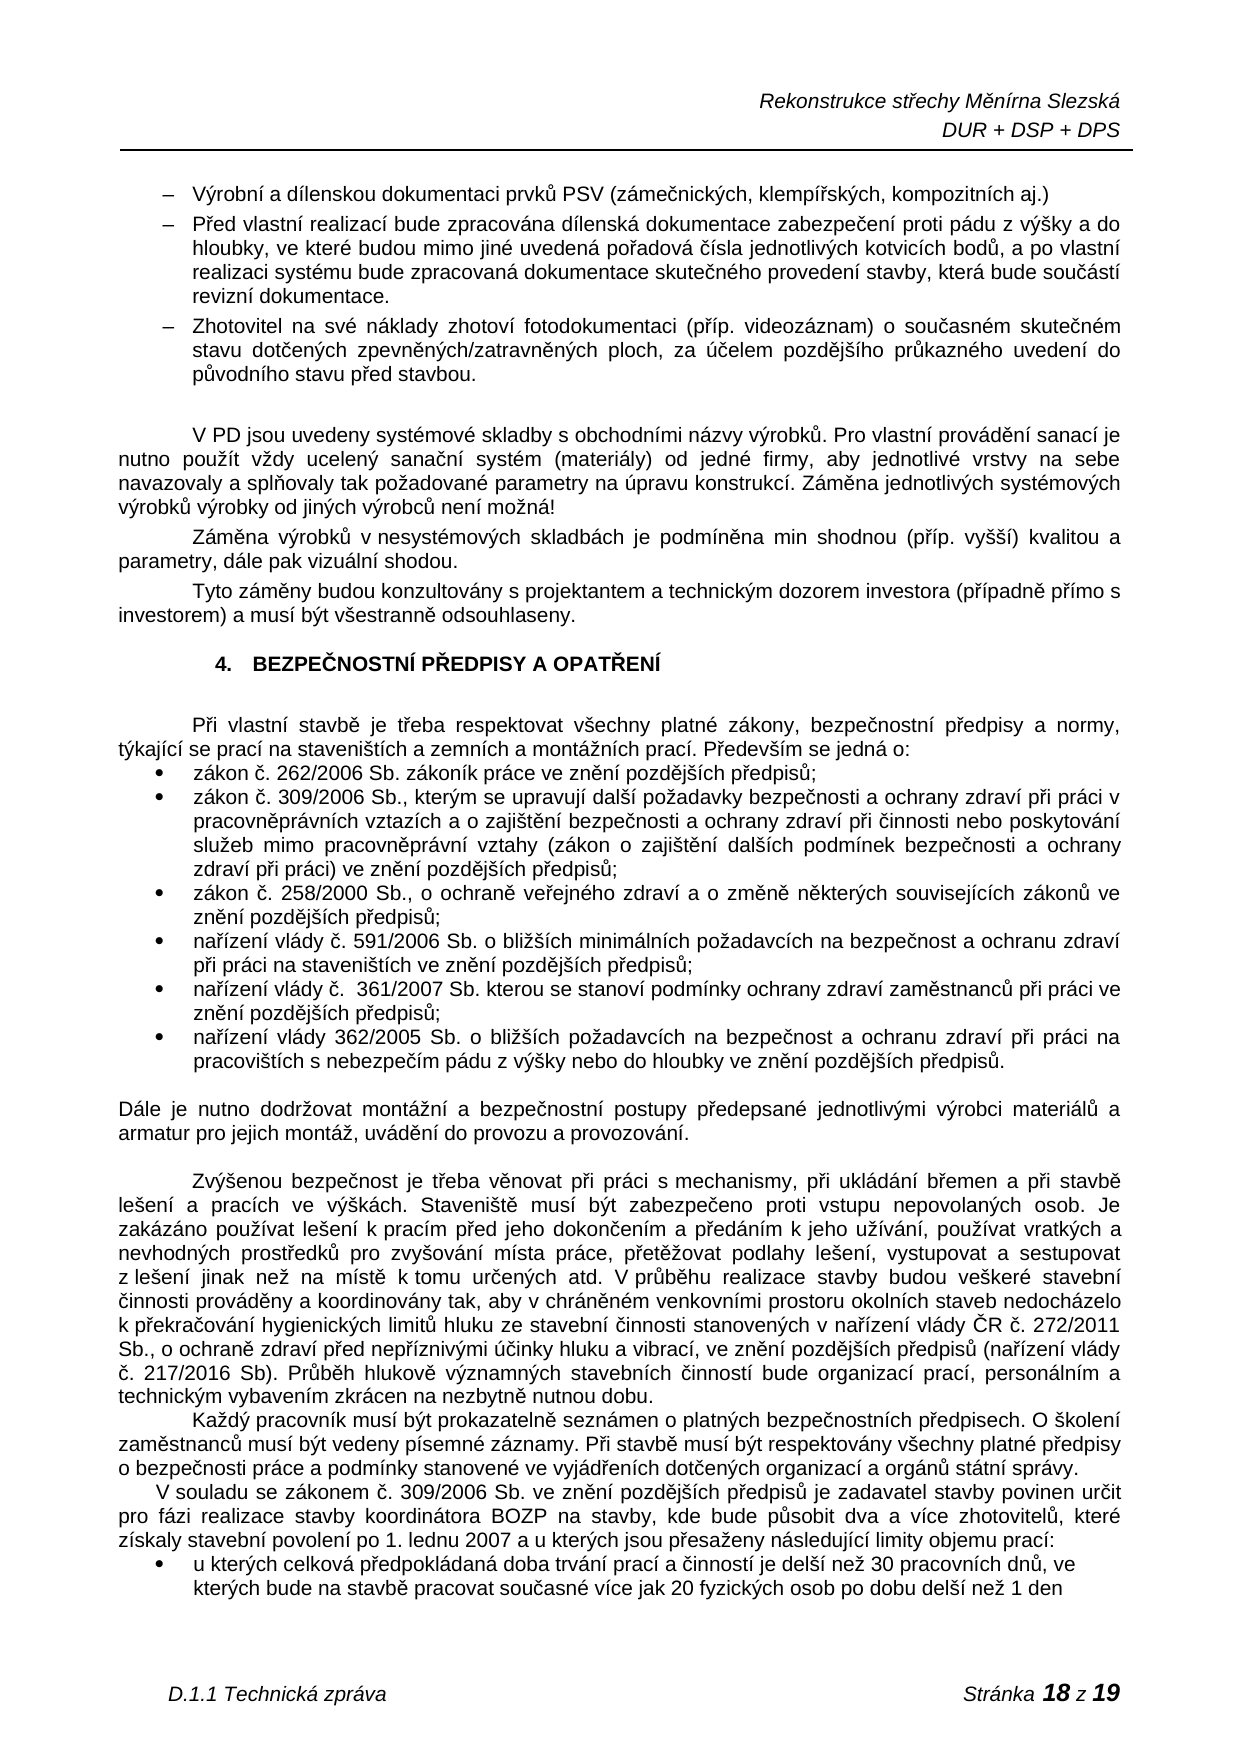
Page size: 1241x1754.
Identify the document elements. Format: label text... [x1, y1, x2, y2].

list Zhotovitel na své náklady zhotoví fotodokumentaci (příp. videozáznam) o současném skutečném stavu dotčených zpevněných/zatravněných ploch, za účelem pozdějšího průkazného uvedení do původního stavu před stavbou. [162, 314, 1122, 386]
list zákon č. 309/2006 Sb., kterým se upravují další požadavky bezpečnosti a ochrany zdraví při práci v pracovněprávních vztazích a o zajištění bezpečnosti a ochrany zdraví při činnosti nebo poskytování služeb mimo pracovněprávní vztahy (zákon o zajištění dalších podmínek bezpečnosti a ochrany zdraví při práci) ve znění pozdějších předpisů; [156, 785, 1122, 881]
list Výrobní a dílenskou dokumentaci prvků PSV (zámečnických, klempířských, kompozitních aj.) [162, 182, 1122, 206]
list nařízení vlády 362/2005 Sb. o bližších požadavcích na bezpečnost a ochranu zdraví při práci na pracovištích s nebezpečím pádu z výšky nebo do hloubky ve znění pozdějších předpisů. [156, 1025, 1122, 1073]
list nařízení vlády č. 591/2006 Sb. o bližších minimálních požadavcích na bezpečnost a ochranu zdraví při práci na staveništích ve znění pozdějších předpisů; [156, 929, 1122, 977]
text Záměna výrobků v nesystémových skladbách je podmíněna min shodnou (příp. vyšší) kvalitou a parametry, dále pak vizuální shodou. [118, 525, 1122, 573]
text Dále je nutno dodržovat montážní a bezpečnostní postupy předepsané jednotlivými výrobci materiálů a armatur pro jejich montáž, uvádění do provozu a provozování. [118, 1097, 1122, 1145]
text Každý pracovník musí být prokazatelně seznámen o platných bezpečnostních předpisech. O školení zaměstnanců musí být vedeny písemné záznamy. Při stavbě musí být respektovány všechny platné předpisy o bezpečnosti práce a podmínky stanovené ve vyjádřeních dotčených organizací a orgánů státní správy. [118, 1408, 1122, 1480]
text V PD jsou uvedeny systémové skladby s obchodními názvy výrobků. Pro vlastní provádění sanací je nutno použít vždy ucelený sanační systém (materiály) od jedné firmy, aby jednotlivé vrstvy na sebe navazovaly a splňovaly tak požadované parametry na úpravu konstrukcí. Záměna jednotlivých systémových výrobků výrobky od jiných výrobců není možná! [118, 423, 1122, 518]
list zákon č. 262/2006 Sb. zákoník práce ve znění pozdějších předpisů; [156, 761, 1122, 785]
list Před vlastní realizací bude zpracována dílenská dokumentace zabezpečení proti pádu z výšky a do hloubky, ve které budou mimo jiné uvedená pořadová čísla jednotlivých kotvicích bodů, a po vlastní realizaci systému bude zpracovaná dokumentace skutečného provedení stavby, která bude součástí revizní dokumentace. [162, 212, 1122, 308]
text Zvýšenou bezpečnost je třeba věnovat při práci s mechanismy, při ukládání břemen a při stavbě lešení a pracích ve výškách. Staveniště musí být zabezpečeno proti vstupu nepovolaných osob. Je zakázáno používat lešení k pracím před jeho dokončením a předáním k jeho užívání, používat vratkých a nevhodných prostředků pro zvyšování místa práce, přetěžovat podlahy lešení, vystupovat a sestupovat z lešení jinak než na místě k tomu určených atd. V průběhu realizace stavby budou veškeré stavební činnosti prováděny a koordinovány tak, aby v chráněném venkovními prostoru okolních staveb nedocházelo k překračování hygienických limitů hluku ze stavební činnosti stanovených v nařízení vlády ČR č. 272/2011 Sb., o ochraně zdraví před nepříznivými účinky hluku a vibrací, ve znění pozdějších předpisů (nařízení vlády č. 217/2016 Sb). Průběh hlukově významných stavebních činností bude organizací prací, personálním a technickým vybavením zkrácen na nezbytně nutnou dobu. [118, 1169, 1122, 1408]
list zákon č. 258/2000 Sb., o ochraně veřejného zdraví a o změně některých souvisejících zákonů ve znění pozdějších předpisů; [156, 881, 1122, 929]
list nařízení vlády č. 361/2007 Sb. kterou se stanoví podmínky ochrany zdraví zaměstnanců při práci ve znění pozdějších předpisů; [156, 977, 1122, 1025]
list u kterých celková předpokládaná doba trvání prací a činností je delší než 30 pracovních dnů, ve kterých bude na stavbě pracovat současné více jak 20 fyzických osob po dobu delší než 1 den [156, 1552, 1122, 1600]
subtitle BEZPEČNOSTNÍ PŘEDPISY A OPATŘENÍ [215, 652, 1122, 676]
text V souladu se zákonem č. 309/2006 Sb. ve znění pozdějších předpisů je zadavatel stavby povinen určit pro fázi realizace stavby koordinátora BOZP na stavby, kde bude působit dva a více zhotovitelů, které získaly stavební povolení po 1. lednu 2007 a u kterých jsou přesaženy následující limity objemu prací: [118, 1480, 1122, 1552]
text Tyto záměny budou konzultovány s projektantem a technickým dozorem investora (případně přímo s investorem) a musí být všestranně odsouhlaseny. [118, 579, 1122, 627]
text Při vlastní stavbě je třeba respektovat všechny platné zákony, bezpečnostní předpisy a normy, týkající se prací na staveništích a zemních a montážních prací. Především se jedná o: [118, 713, 1122, 761]
